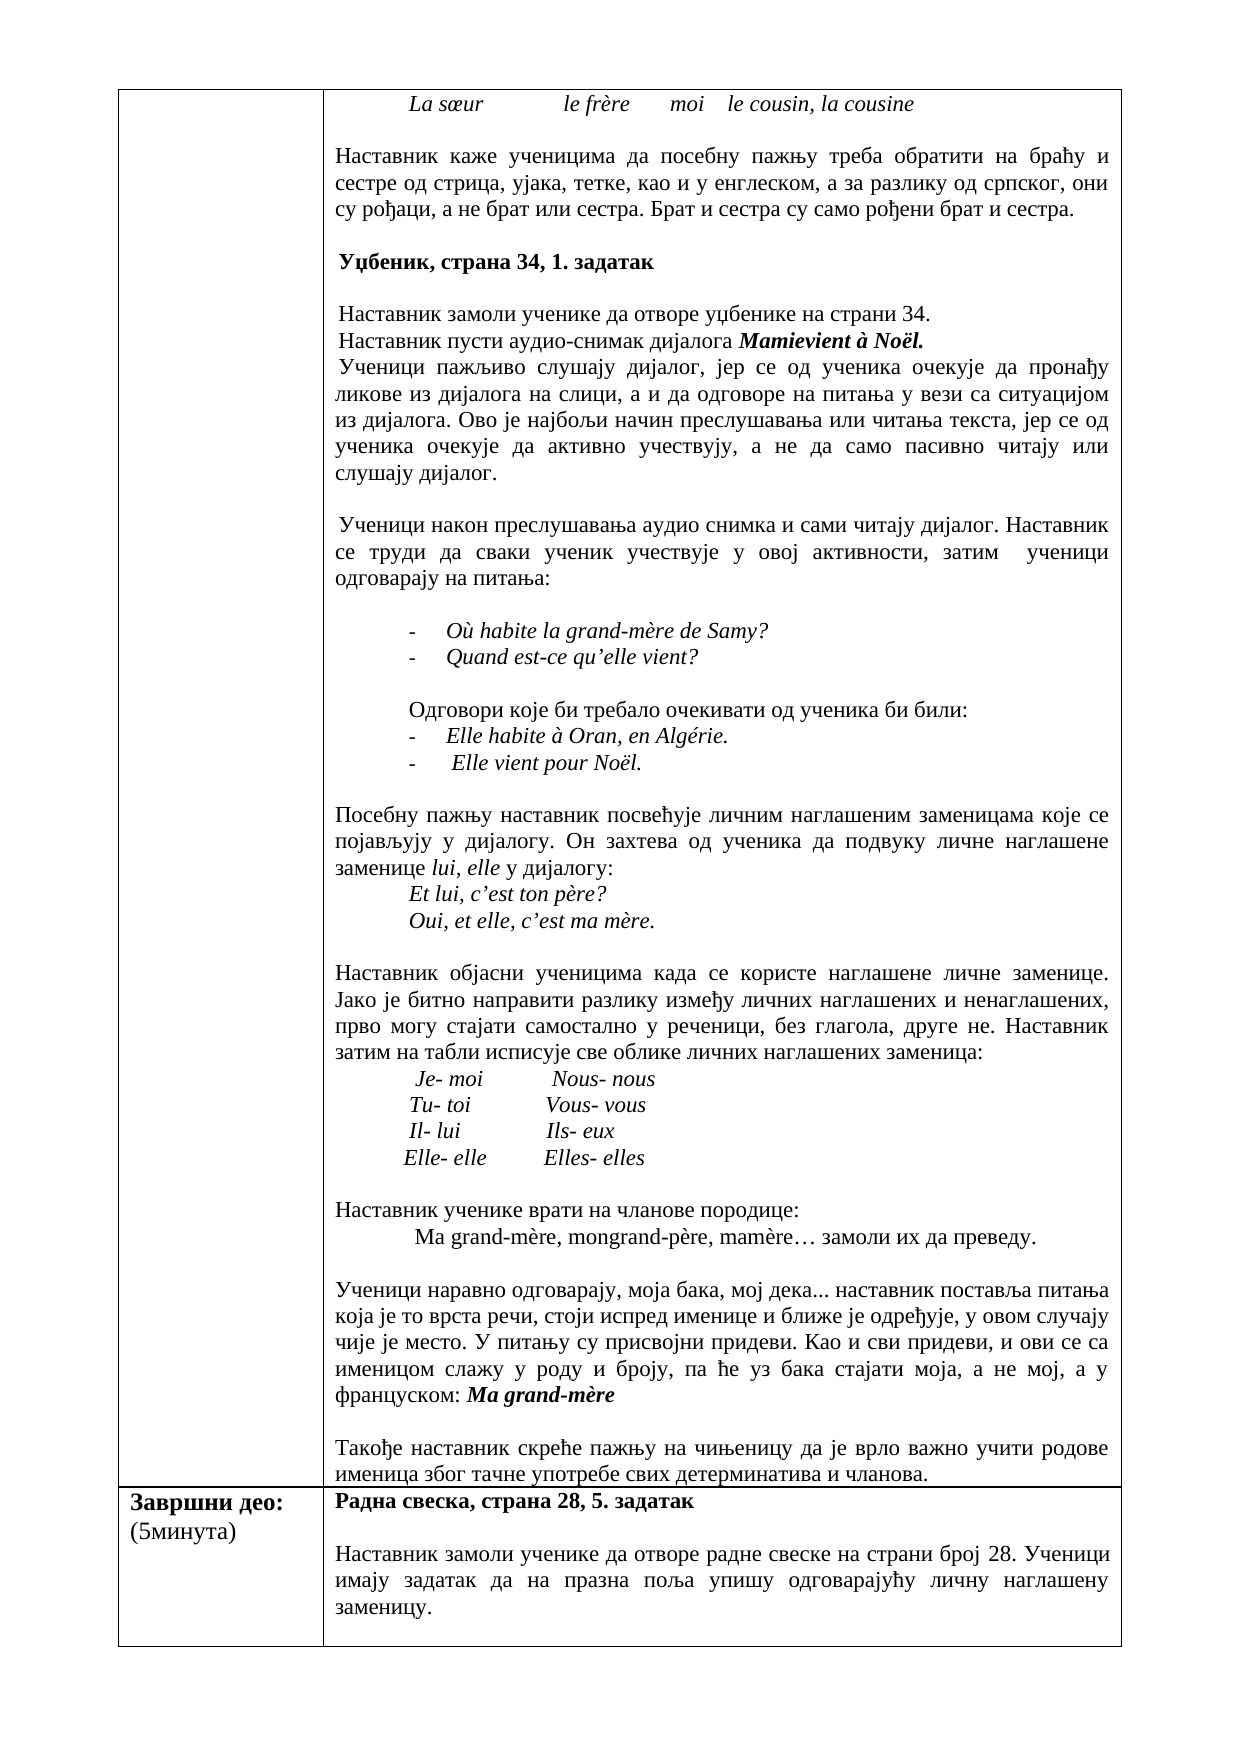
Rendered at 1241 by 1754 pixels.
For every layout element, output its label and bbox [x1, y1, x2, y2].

table_cell [324, 90, 1121, 1486]
table_cell [324, 1488, 1121, 1646]
table_cell [119, 1488, 323, 1646]
table_cell [119, 90, 323, 1486]
